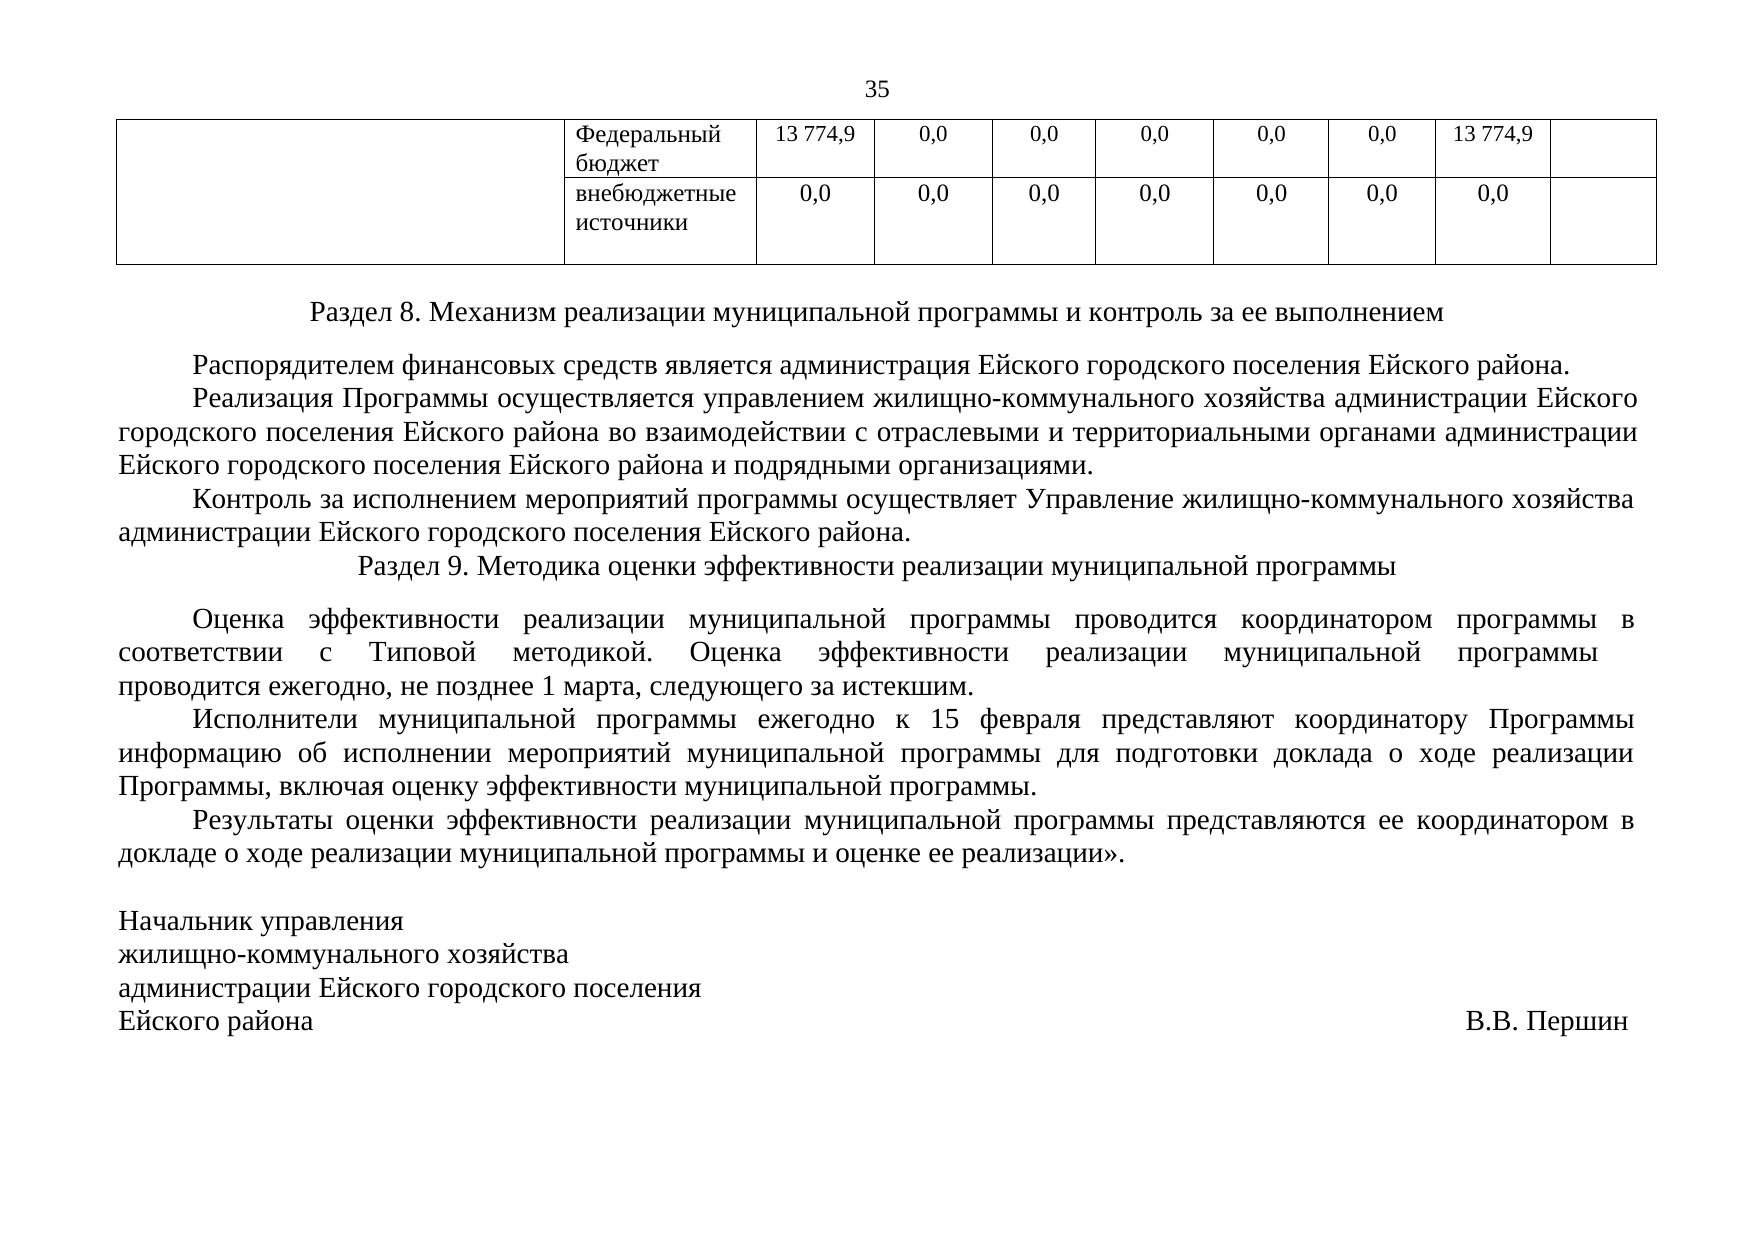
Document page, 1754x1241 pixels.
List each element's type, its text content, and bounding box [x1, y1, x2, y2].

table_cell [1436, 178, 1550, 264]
text жилищно-коммунального хозяйства [118, 936, 1636, 970]
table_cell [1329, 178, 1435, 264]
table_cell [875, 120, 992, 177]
text Контроль за исполнением мероприятий программы осуществляет Управление жилищно-коммунального хозяйства администрации Ейского городского поселения Ейского района. [118, 481, 1636, 548]
text Ейского района В.В. Першин [118, 1003, 1636, 1037]
text Исполнители муниципальной программы ежегодно к 15 февраля представляют координатору Программы информацию об исполнении мероприятий муниципальной программы для подготовки доклада о ходе реализации Программы, включая оценку эффективности муниципальной программы. [118, 701, 1636, 802]
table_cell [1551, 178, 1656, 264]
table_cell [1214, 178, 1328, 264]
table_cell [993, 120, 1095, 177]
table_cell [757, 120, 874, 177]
text Результаты оценки эффективности реализации муниципальной программы представляются ее координатором в докладе о ходе реализации муниципальной программы и оценке ее реализации». [118, 802, 1636, 869]
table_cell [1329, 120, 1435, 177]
text Распорядителем финансовых средств является администрация Ейского городского поселения Ейского района. [118, 347, 1636, 380]
text Начальник управления [118, 903, 1636, 936]
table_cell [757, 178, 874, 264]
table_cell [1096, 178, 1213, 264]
text Раздел 9. Методика оценки эффективности реализации муниципальной программы [118, 548, 1636, 582]
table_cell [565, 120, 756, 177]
text Раздел 8. Механизм реализации муниципальной программы и контроль за ее выполнением [118, 294, 1636, 328]
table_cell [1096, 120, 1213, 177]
text администрации Ейского городского поселения [118, 970, 1636, 1003]
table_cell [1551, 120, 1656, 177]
text Оценка эффективности реализации муниципальной программы проводится координатором программы в соответствии с Типовой методикой. Оценка эффективности реализации муниципальной программы проводится ежегодно, не позднее 1 марта, следующего за истекшим. [118, 601, 1636, 701]
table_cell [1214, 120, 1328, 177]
text Реализация Программы осуществляется управлением жилищно-коммунального хозяйства администрации Ейского городского поселения Ейского района во взаимодействии с отраслевыми и территориальными органами администрации Ейского городского поселения Ейского района и подрядными организациями. [118, 380, 1639, 481]
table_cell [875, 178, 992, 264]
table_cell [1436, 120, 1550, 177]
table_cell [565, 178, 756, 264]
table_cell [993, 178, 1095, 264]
